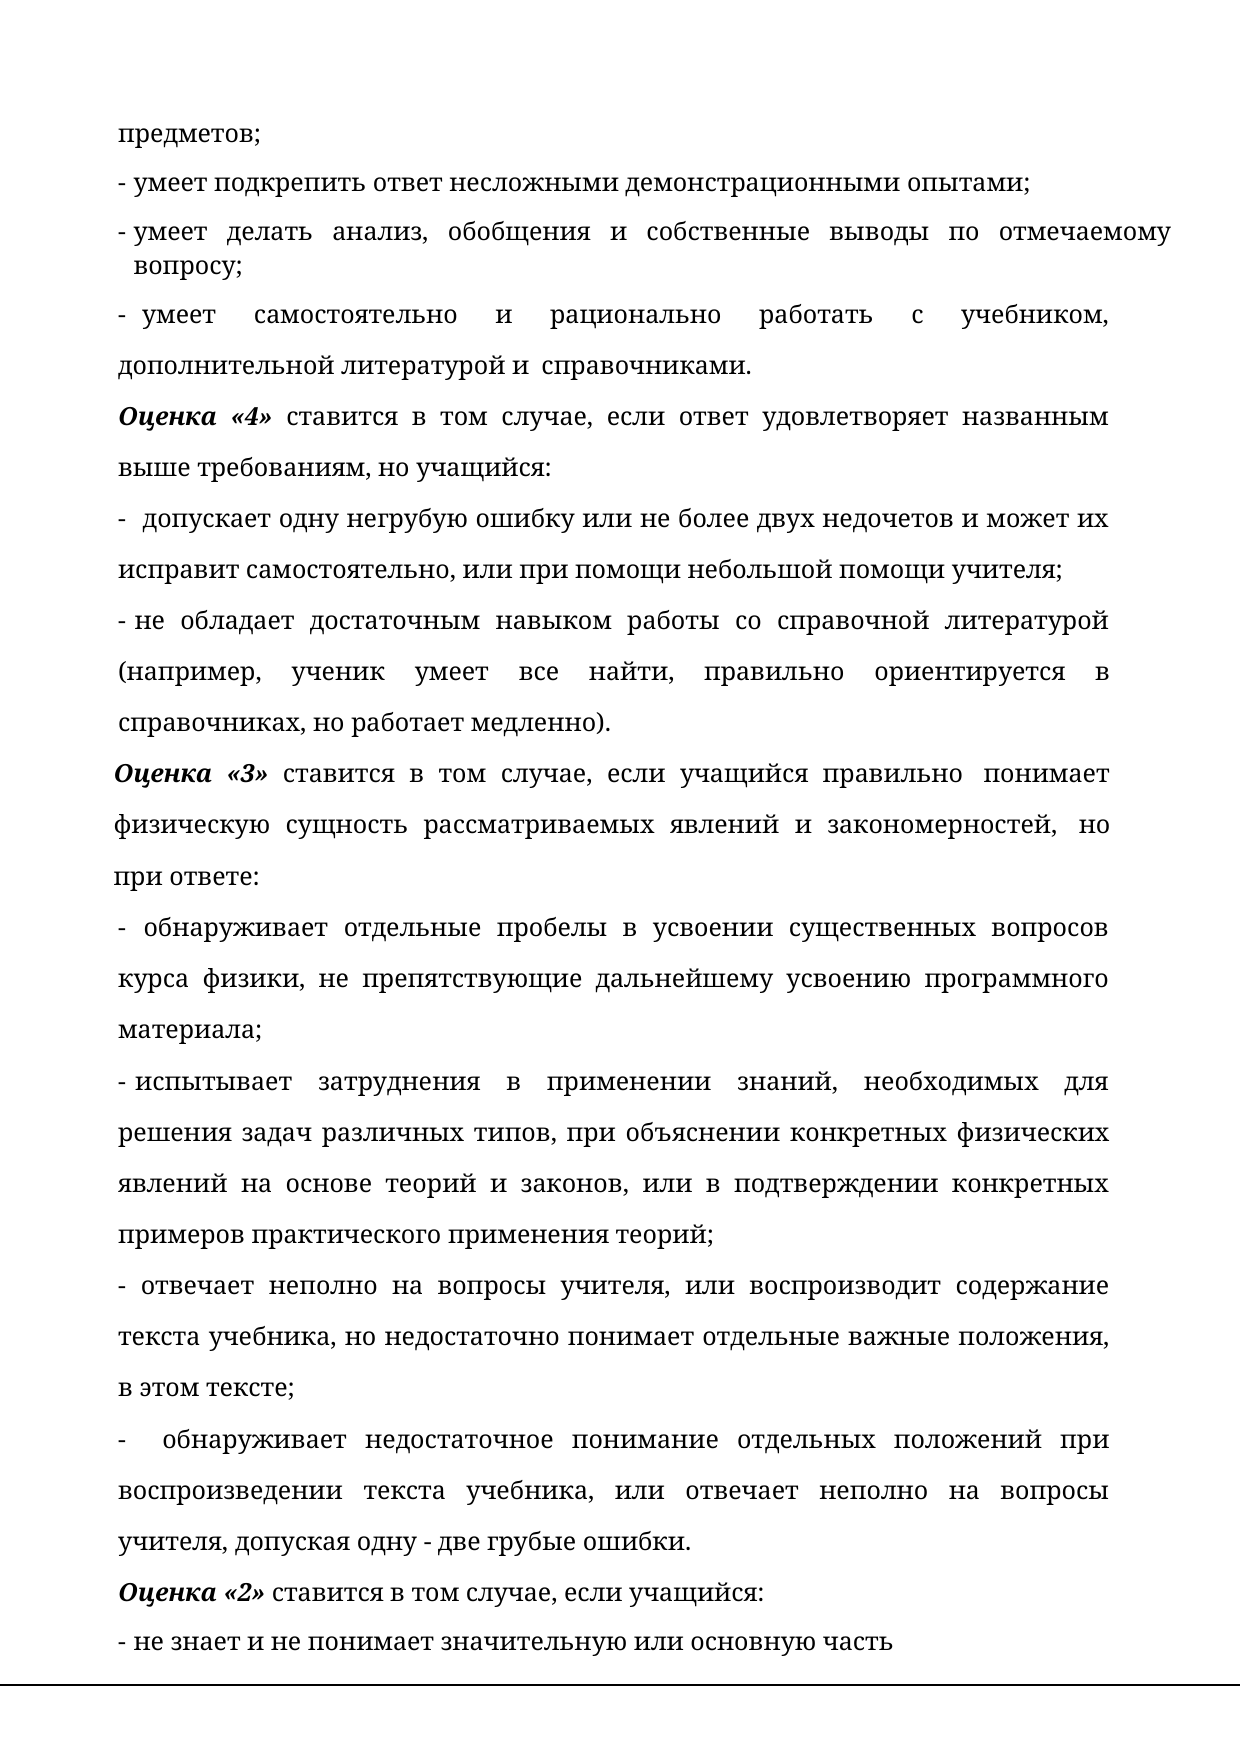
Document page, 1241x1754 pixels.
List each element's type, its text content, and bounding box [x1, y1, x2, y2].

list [118, 1624, 1001, 1658]
list допускает одну негрубую ошибку или не более двух недочетов и может их исправит самостоятельно, или при помощи небольшой помощи учителя; [118, 501, 1109, 586]
list обнаруживает недостаточное понимание отдельных положений при воспроизведении текста учебника, или отвечает неполно на вопросы учителя, допуская одну - две грубые ошибки. [118, 1422, 1109, 1558]
list не обладает достаточным навыком работы со справочной литературой (например, ученик умеет все найти, правильно ориентируется в справочниках, но работает медленно). [118, 603, 1110, 739]
text Оценка «2» ставится в том случае, если учащийся: [118, 1575, 1171, 1609]
list отвечает неполно на вопросы учителя, или воспроизводит содержание текста учебника, но недостаточно понимает отдельные важные положения, в этом тексте; [118, 1268, 1109, 1404]
list умеет самостоятельно и рационально работать с учебником, дополнительной литературой и справочниками. [118, 296, 1109, 381]
list обнаруживает отдельные пробелы в усвоении существенных вопросов курса физики, не препятствующие дальнейшему усвоению программного материала; [118, 909, 1109, 1046]
list умеет делать анализ, обобщения и собственные выводы по отмечаемому вопросу; [118, 213, 1171, 282]
list умеет подкрепить ответ несложными демонстрационными опытами; [118, 165, 1171, 199]
text предметов; [118, 116, 1171, 150]
list испытывает затруднения в применении знаний, необходимых для решения задач различных типов, при объяснении конкретных физических явлений на основе теорий и законов, или в подтверждении конкретных примеров практического применения теорий; [118, 1063, 1109, 1250]
text Оценка «3» ставится в том случае, если учащийся правильно понимает физическую сущность рассматриваемых явлений и закономерностей, но при ответе: [113, 756, 1110, 892]
text Оценка «4» ставится в том случае, если ответ удовлетворяет названным выше требованиям, но учащийся: [118, 398, 1110, 483]
